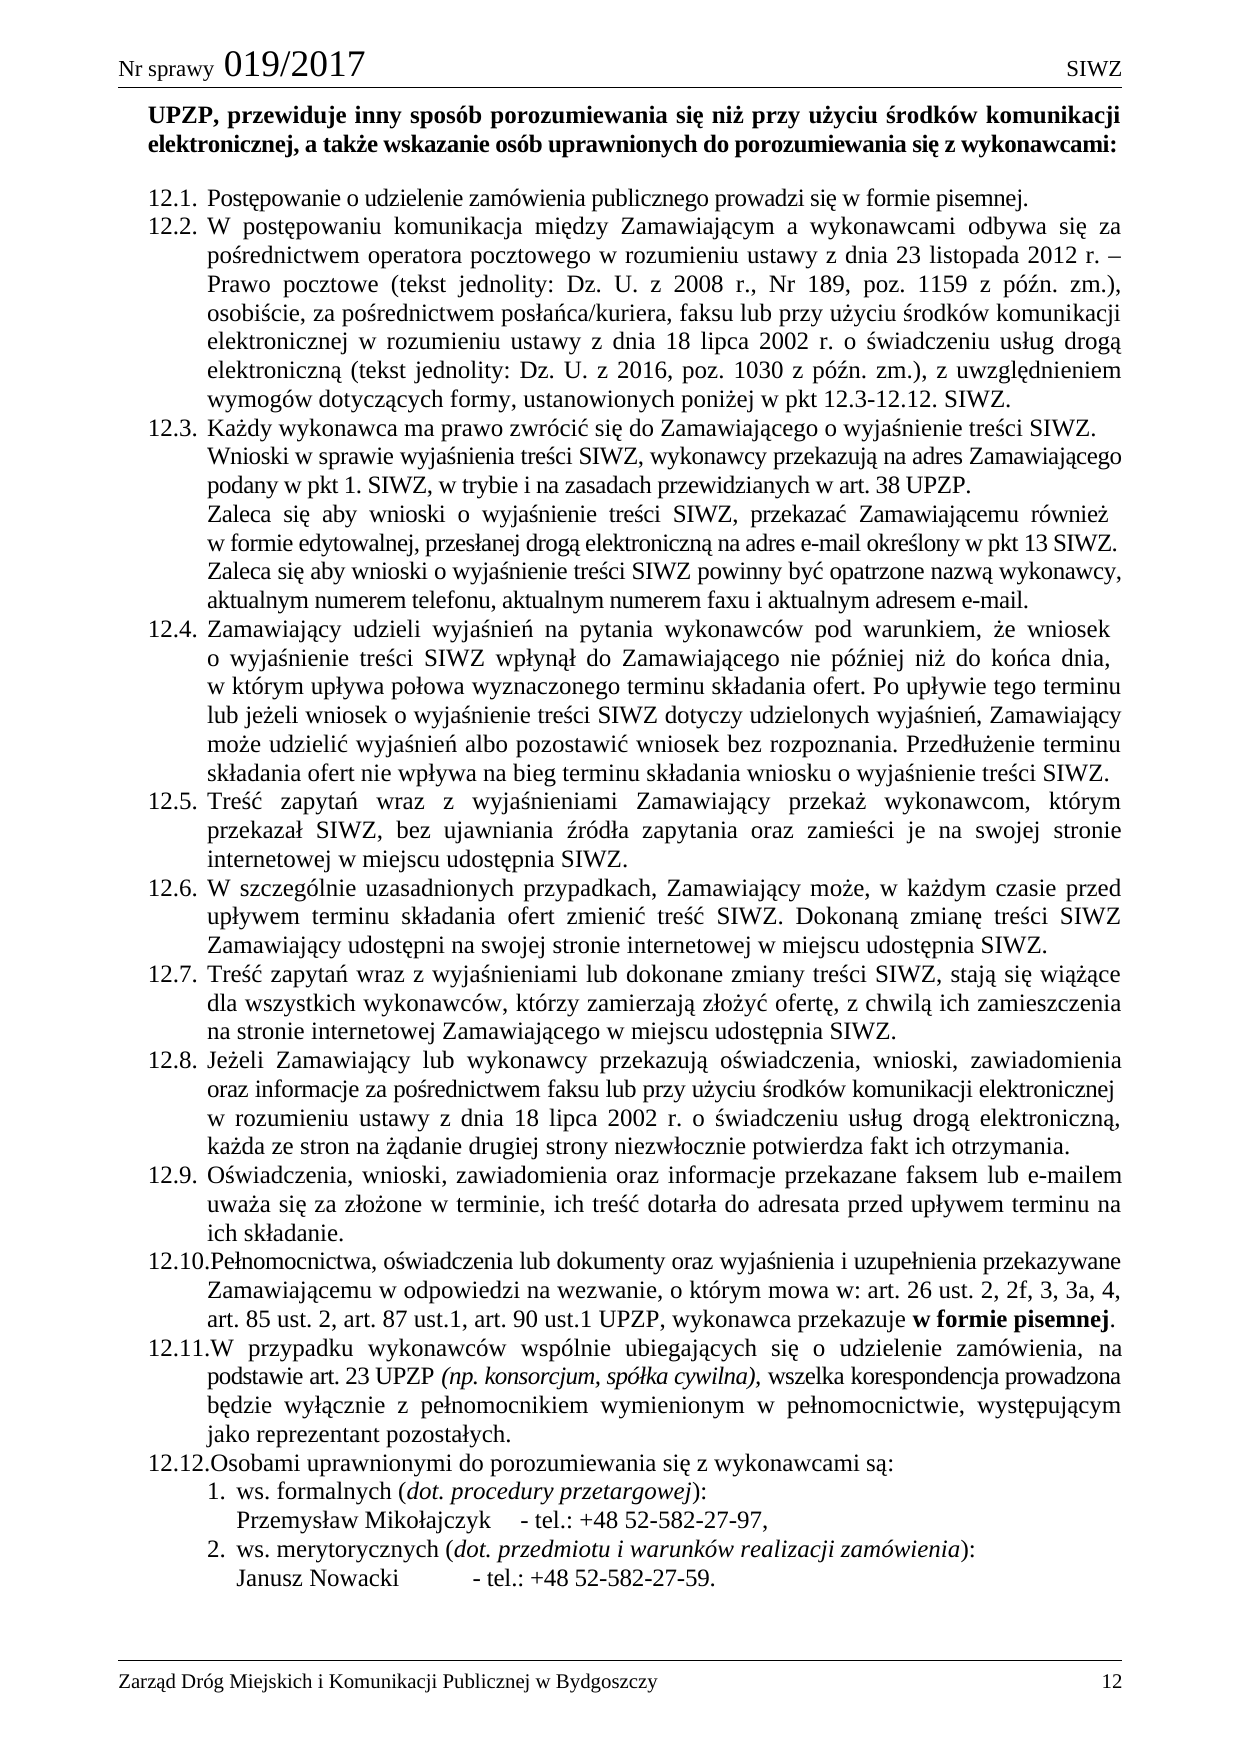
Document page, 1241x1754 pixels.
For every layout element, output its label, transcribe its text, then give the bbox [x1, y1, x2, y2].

text 12.6. W szczególnie uzasadnionych przypadkach, Zamawiający może, w każdym czasie przed upływem terminu składania ofert zmienić treść SIWZ. Dokonaną zmianę treści SIWZ Zamawiający udostępni na swojej stronie internetowej w miejscu udostępnia SIWZ. [148, 873, 1122, 959]
text 12.5. Treść zapytań wraz z wyjaśnieniami Zamawiający przekaż wykonawcom, którym przekazał SIWZ, bez ujawniania źródła zapytania oraz zamieści je na swojej stronie internetowej w miejscu udostępnia SIWZ. [148, 786, 1122, 873]
text 12.11.W przypadku wykonawców wspólnie ubiegających się o udzielenie zamówienia, na podstawie art. 23 UPZP (np. konsorcjum, spółka cywilna), wszelka korespondencja prowadzona będzie wyłącznie z pełnomocnikiem wymienionym w pełnomocnictwie, występującym jako reprezentant pozostałych. [148, 1333, 1122, 1448]
text 12.1. Postępowanie o udzielenie zamówienia publicznego prowadzi się w formie pisemnej. [148, 183, 1122, 211]
text 12.4. Zamawiający udzieli wyjaśnień na pytania wykonawców pod warunkiem, że wniosek o wyjaśnienie treści SIWZ wpłynął do Zamawiającego nie później niż do końca dnia, w którym upływa połowa wyznaczonego terminu składania ofert. Po upływie tego terminu lub jeżeli wniosek o wyjaśnienie treści SIWZ dotyczy udzielonych wyjaśnień, Zamawiający może udzielić wyjaśnień albo pozostawić wniosek bez rozpoznania. Przedłużenie terminu składania ofert nie wpływa na bieg terminu składania wniosku o wyjaśnienie treści SIWZ. [148, 614, 1122, 786]
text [103, 100, 1122, 158]
text 12.2. W postępowaniu komunikacja między Zamawiającym a wykonawcami odbywa się za pośrednictwem operatora pocztowego w rozumieniu ustawy z dnia 23 listopada 2012 r. – Prawo pocztowe (tekst jednolity: Dz. U. z 2008 r., Nr 189, poz. 1159 z późn. zm.), osobiście, za pośrednictwem posłańca/kuriera, faksu lub przy użyciu środków komunikacji elektronicznej w rozumieniu ustawy z dnia 18 lipca 2002 r. o świadczeniu usług drogą elektroniczną (tekst jednolity: Dz. U. z 2016, poz. 1030 z późn. zm.), z uwzględnieniem wymogów dotyczących formy, ustanowionych poniżej w pkt 12.3-12.12. SIWZ. [148, 211, 1122, 413]
text 1. ws. formalnych (dot. procedury przetargowej): [207, 1476, 1166, 1505]
text Wnioski w sprawie wyjaśnienia treści SIWZ, wykonawcy przekazują na adres Zamawiającego podany w pkt 1. SIWZ, w trybie i na zasadach przewidzianych w art. 38 UPZP. [207, 441, 1122, 499]
text 12.12.Osobami uprawnionymi do porozumiewania się z wykonawcami są: [148, 1448, 1122, 1476]
text Zaleca się aby wnioski o wyjaśnienie treści SIWZ, przekazać Zamawiającemu również w formie edytowalnej, przesłanej drogą elektroniczną na adres e-mail określony w pkt 13 SIWZ. [207, 499, 1122, 556]
text Przemysław Mikołajczyk - tel.: +48 52-582-27-97, [236, 1505, 1166, 1534]
text Janusz Nowacki - tel.: +48 52-582-27-59. [236, 1563, 1166, 1591]
text 2. ws. merytorycznych (dot. przedmiotu i warunków realizacji zamówienia): [207, 1534, 1166, 1563]
text 12.7. Treść zapytań wraz z wyjaśnieniami lub dokonane zmiany treści SIWZ, stają się wiążące dla wszystkich wykonawców, którzy zamierzają złożyć ofertę, z chwilą ich zamieszczenia na stronie internetowej Zamawiającego w miejscu udostępnia SIWZ. [148, 959, 1122, 1045]
text Zaleca się aby wnioski o wyjaśnienie treści SIWZ powinny być opatrzone nazwą wykonawcy, aktualnym numerem telefonu, aktualnym numerem faxu i aktualnym adresem e-mail. [207, 556, 1122, 614]
text 12.9. Oświadczenia, wnioski, zawiadomienia oraz informacje przekazane faksem lub e-mailem uważa się za złożone w terminie, ich treść dotarła do adresata przed upływem terminu na ich składanie. [148, 1160, 1122, 1246]
text 12.8. Jeżeli Zamawiający lub wykonawcy przekazują oświadczenia, wnioski, zawiadomienia oraz informacje za pośrednictwem faksu lub przy użyciu środków komunikacji elektronicznej w rozumieniu ustawy z dnia 18 lipca 2002 r. o świadczeniu usług drogą elektroniczną, każda ze stron na żądanie drugiej strony niezwłocznie potwierdza fakt ich otrzymania. [148, 1045, 1122, 1160]
text 12.10.Pełnomocnictwa, oświadczenia lub dokumenty oraz wyjaśnienia i uzupełnienia przekazywane Zamawiającemu w odpowiedzi na wezwanie, o którym mowa w: art. 26 ust. 2, 2f, 3, 3a, 4, art. 85 ust. 2, art. 87 ust.1, art. 90 ust.1 UPZP, wykonawca przekazuje w formie pisemnej. [148, 1246, 1122, 1333]
text 12.3. Każdy wykonawca ma prawo zwrócić się do Zamawiającego o wyjaśnienie treści SIWZ. [148, 413, 1122, 441]
